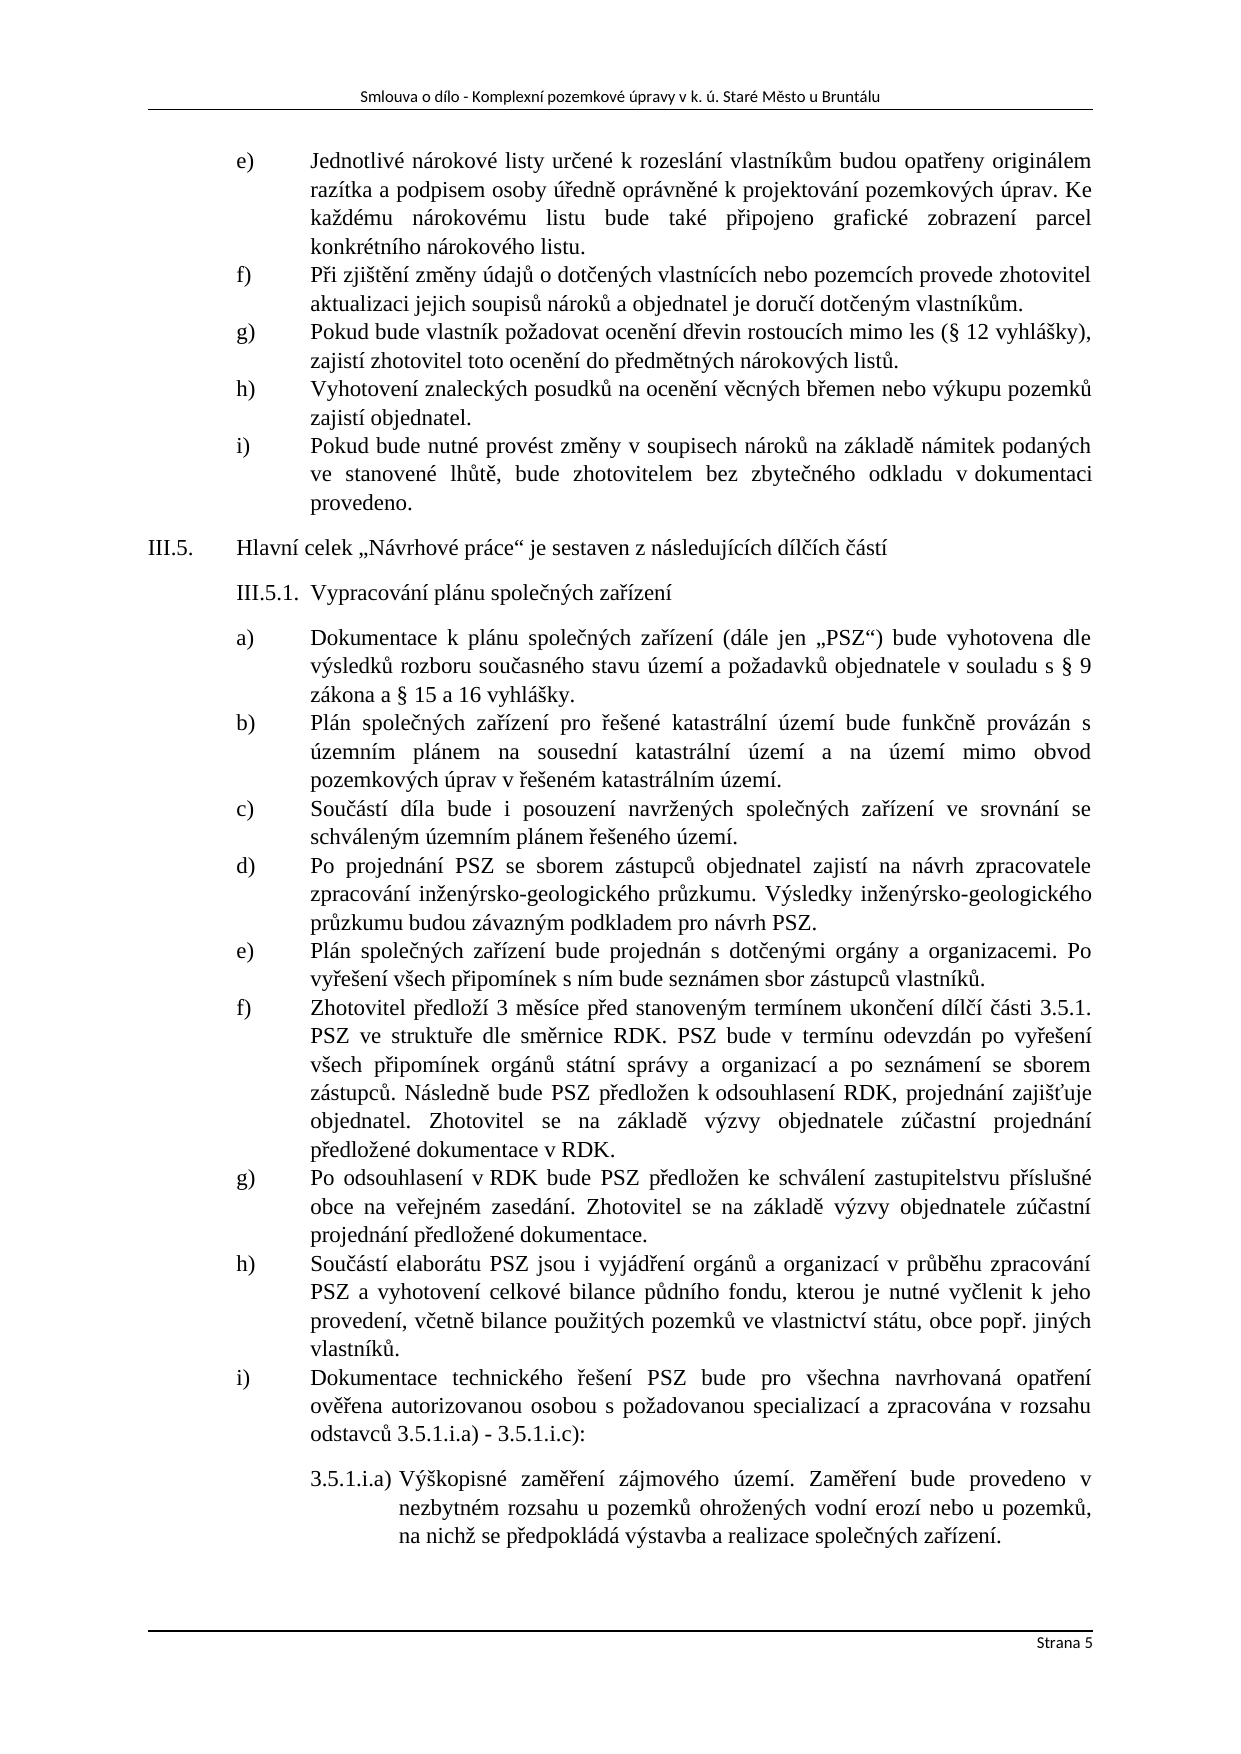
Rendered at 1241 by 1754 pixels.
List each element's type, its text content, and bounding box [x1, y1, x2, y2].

text Plán společných zařízení bude projednán s dotčenými orgány a organizacemi. Po vyřešení všech připomínek s ním bude seznámen sbor zástupců vlastníků. [236, 937, 1093, 992]
text Po odsouhlasení v RDK bude PSZ předložen ke schválení zastupitelstvu příslušné obce na veřejném zasedání. Zhotovitel se na základě výzvy objednatele zúčastní projednání předložené dokumentace. [236, 1164, 1093, 1248]
text Dokumentace k plánu společných zařízení (dále jen „PSZ“) bude vyhotovena dle výsledků rozboru současného stavu území a požadavků objednatele v souladu s § 9 zákona a § 15 a 16 vyhlášky. [236, 624, 1093, 707]
text Vypracování plánu společných zařízení [236, 579, 1093, 605]
text Vyhotovení znaleckých posudků na ocenění věcných břemen nebo výkupu pozemků zajistí objednatel. [236, 375, 1093, 430]
list Hlavní celek „Návrhové práce“ je sestaven z následujících dílčích částí [148, 534, 1093, 560]
text Plán společných zařízení pro řešené katastrální území bude funkčně provázán s územním plánem na sousední katastrální území a na území mimo obvod pozemkových úprav v řešeném katastrálním území. [236, 709, 1093, 793]
text Jednotlivé nárokové listy určené k rozeslání vlastníkům budou opatřeny originálem razítka a podpisem osoby úředně oprávněné k projektování pozemkových úprav. Ke každému nárokovému listu bude také připojeno grafické zobrazení parcel konkrétního nárokového listu. [236, 148, 1093, 259]
list 3.5.1.i.a) Výškopisné zaměření zájmového území. Zaměření bude provedeno v nezbytném rozsahu u pozemků ohrožených vodní erozí nebo u pozemků, na nichž se předpokládá výstavba a realizace společných zařízení. [310, 1466, 1093, 1549]
text Pokud bude vlastník požadovat ocenění dřevin rostoucích mimo les (§ 12 vyhlášky), zajistí zhotovitel toto ocenění do předmětných nárokových listů. [236, 318, 1093, 373]
text Pokud bude nutné provést změny v soupisech nároků na základě námitek podaných ve stanovené lhůtě, bude zhotovitelem bez zbytečného odkladu v dokumentaci provedeno. [236, 432, 1093, 515]
text Zhotovitel předloží 3 měsíce před stanoveným termínem ukončení dílčí části 3.5.1. PSZ ve struktuře dle směrnice RDK. PSZ bude v termínu odevzdán po vyřešení všech připomínek orgánů státní správy a organizací a po seznámení se sborem zástupců. Následně bude PSZ předložen k odsouhlasení RDK, projednání zajišťuje objednatel. Zhotovitel se na základě výzvy objednatele zúčastní projednání předložené dokumentace v RDK. [236, 994, 1093, 1162]
text Při zjištění změny údajů o dotčených vlastnících nebo pozemcích provede zhotovitel aktualizaci jejich soupisů nároků a objednatel je doručí dotčeným vlastníkům. [236, 261, 1093, 316]
text Po projednání PSZ se sborem zástupců objednatel zajistí na návrh zpracovatele zpracování inženýrsko-geologického průzkumu. Výsledky inženýrsko-geologického průzkumu budou závazným podkladem pro návrh PSZ. [236, 852, 1093, 935]
text Dokumentace technického řešení PSZ bude pro všechna navrhovaná opatření ověřena autorizovanou osobou s požadovanou specializací a zpracována v rozsahu odstavců 3.5.1.i.a) - 3.5.1.i.c): [236, 1363, 1093, 1447]
text Součástí elaborátu PSZ jsou i vyjádření orgánů a organizací v průběhu zpracování PSZ a vyhotovení celkové bilance půdního fondu, kterou je nutné vyčlenit k jeho provedení, včetně bilance použitých pozemků ve vlastnictví státu, obce popř. jiných vlastníků. [236, 1250, 1093, 1361]
text Součástí díla bude i posouzení navržených společných zařízení ve srovnání se schváleným územním plánem řešeného území. [236, 795, 1093, 849]
